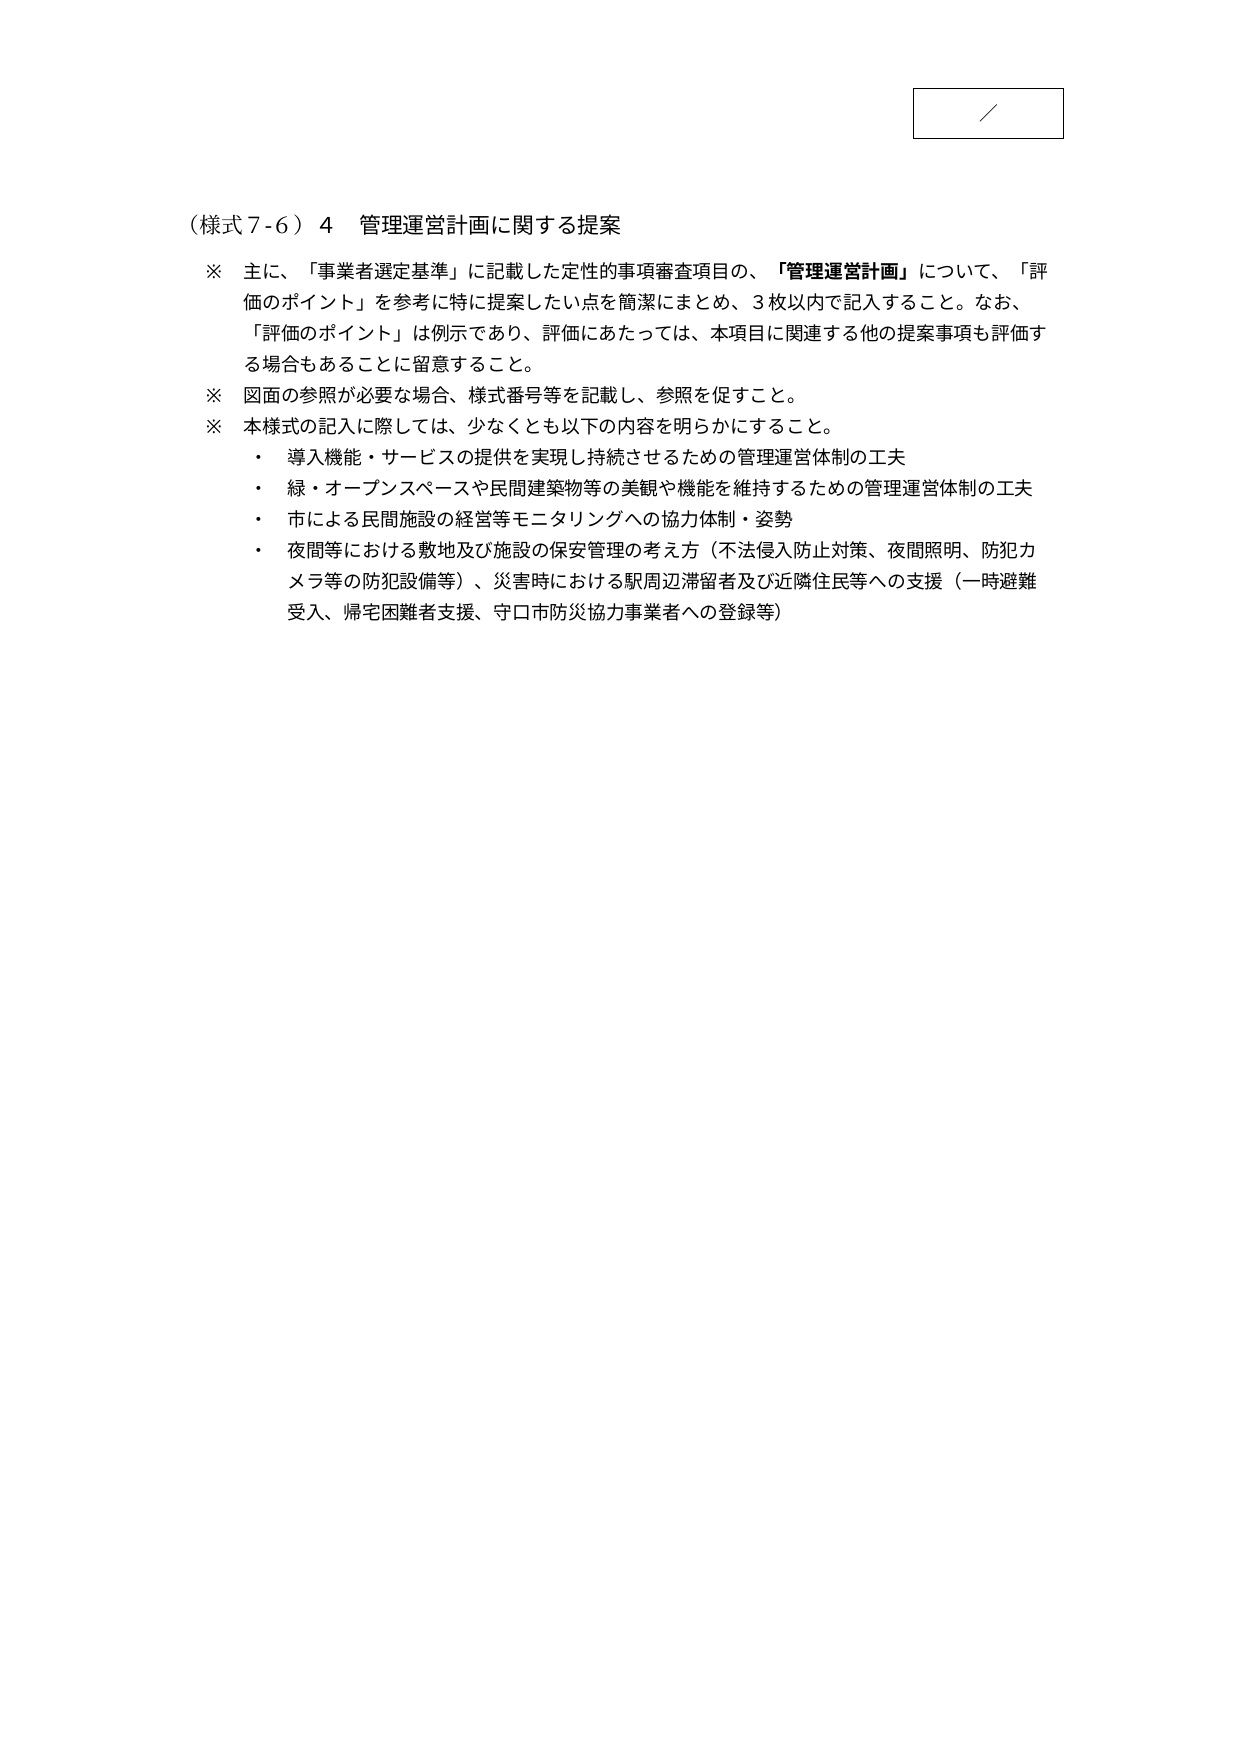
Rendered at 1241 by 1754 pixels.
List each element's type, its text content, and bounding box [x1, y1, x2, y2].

subtitle （様式７-６）４ 管理運営計画に関する提案 [177, 193, 1063, 255]
table_header 主に、「事業者選定基準」に記載した定性的事項審査項目の、「管理運営計画」について、「評価のポイント」を参考に特に提案したい点を簡潔にまとめ、３枚以内で記入すること。なお、「評価のポイント」は例示であり、評価にあたっては、本項目に関連する他の提案事項も評価する場合もあることに留意すること。 図面の参照が必要な場合、様式番号等を記載し、参照を促すこと。 本様式の記入に際しては、少なくとも以下の内容を明らかにすること。 導入機能・サービスの提供を実現し持続させるための管理運営体制の工夫 緑・オープンスペースや民間建築物等の美観や機能を維持するための管理運営体制の工夫 市による民間施設の経営等モニタリングへの協力体制・姿勢 夜間等における敷地及び施設の保安管理の考え方（不法侵入防止対策、夜間照明、防犯カメラ等の防犯設備等）、災害時における駅周辺滞留者及び近隣住民等への支援（一時避難受入、帰宅困難者支援、守口市防災協力事業者への登録等） [196, 255, 1063, 1464]
